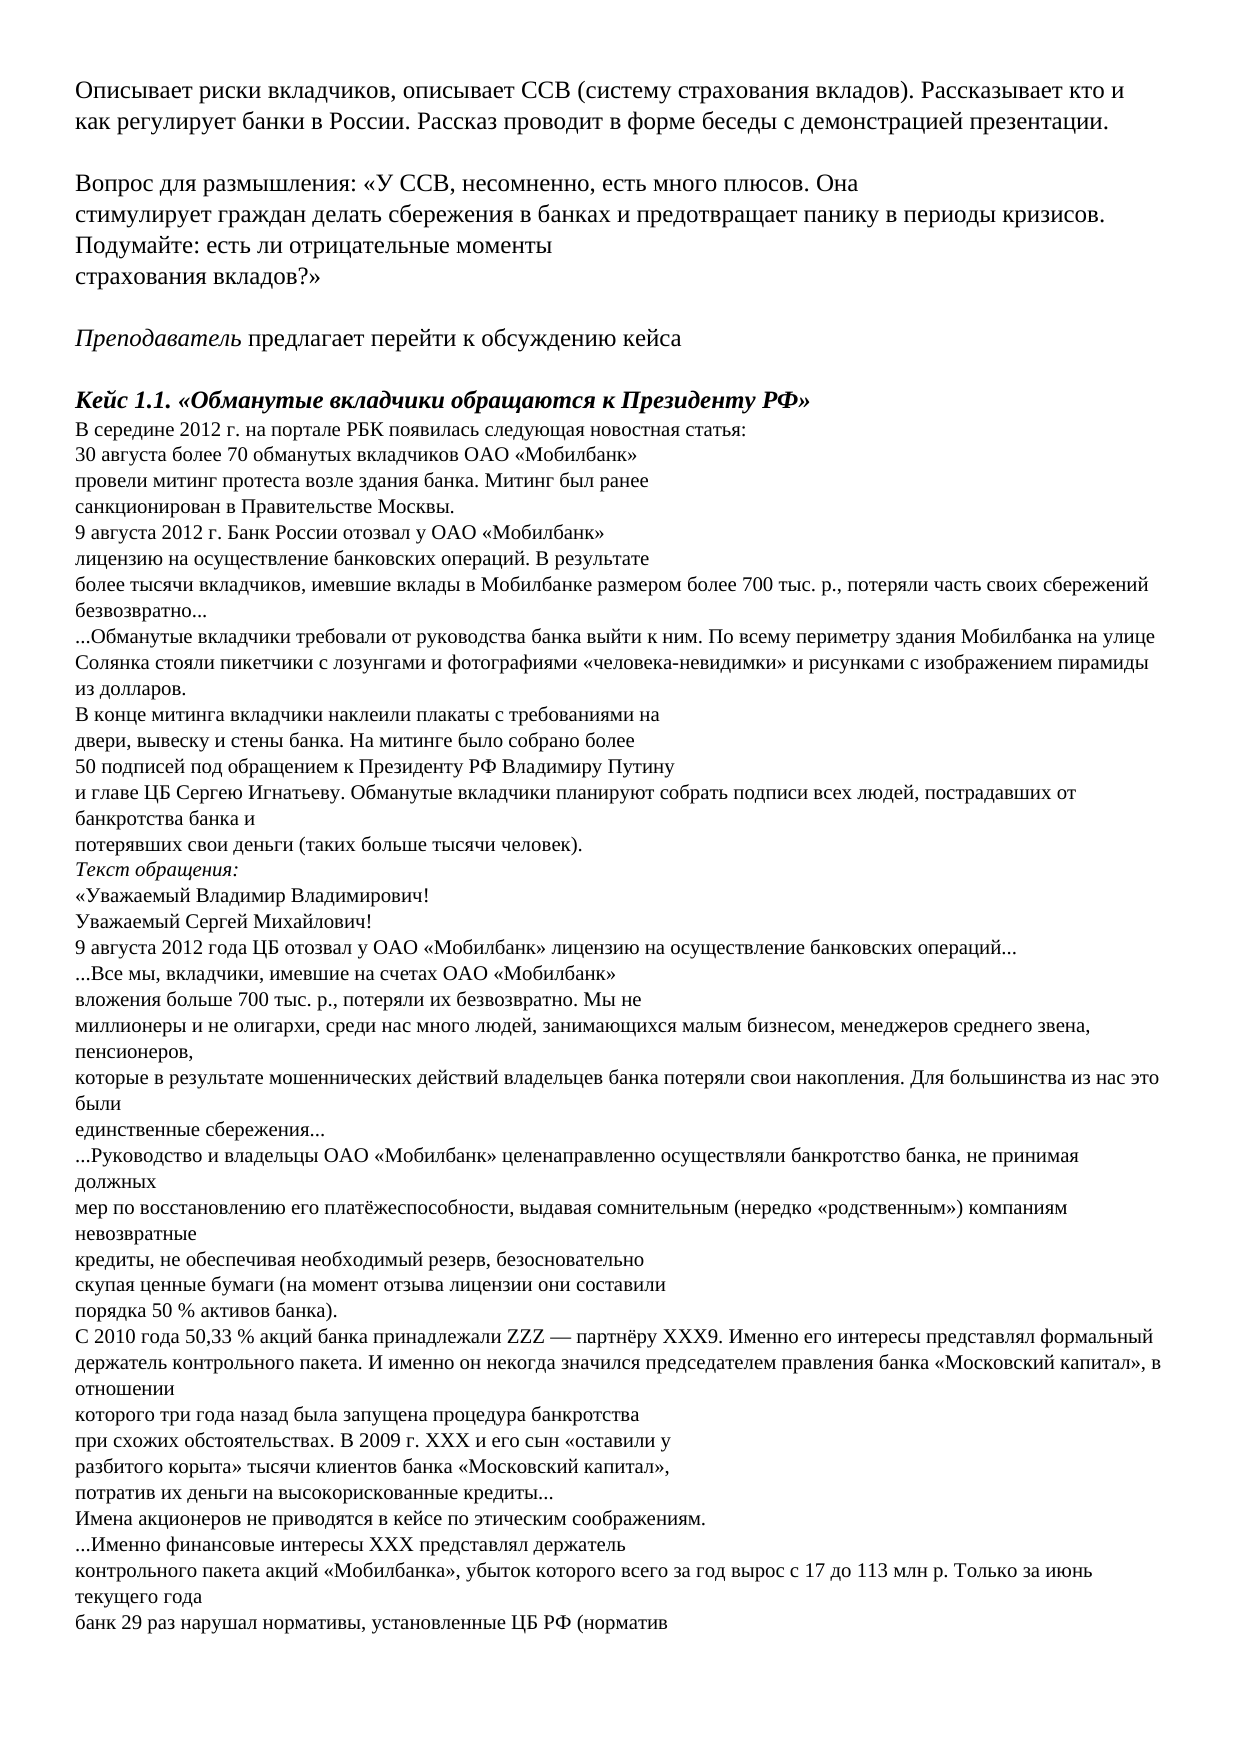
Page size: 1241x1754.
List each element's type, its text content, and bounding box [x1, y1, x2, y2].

text контрольного пакета акций «Мобилбанка», убыток которого всего за год вырос с 17 до 113 млн р. Только за июнь текущего года [75, 1558, 1165, 1608]
text кредиты, не обеспечивая необходимый резерв, безосновательно [75, 1246, 1165, 1271]
text вложения больше 700 тыс. р., потеряли их безвозвратно. Мы не [75, 987, 1165, 1011]
text разбитого корыта» тысячи клиентов банка «Московский капитал», [75, 1454, 1165, 1478]
text более тысячи вкладчиков, имевшие вклады в Мобилбанке размером более 700 тыс. р., потеряли часть своих сбережений безвозвратно... [75, 572, 1165, 622]
text ...Именно финансовые интересы XXX представлял держатель [75, 1532, 1165, 1556]
text лицензию на осуществление банковских операций. В результате [75, 546, 1165, 570]
text которые в результате мошеннических действий владельцев банка потеряли свои накопления. Для большинства из нас это были [75, 1065, 1165, 1115]
text мер по восстановлению его платёжеспособности, выдавая сомнительным (нередко «родственным») компаниям невозвратные [75, 1194, 1165, 1244]
text В середине 2012 г. на портале РБК появилась следующая новостная статья: [75, 416, 1165, 441]
text 9 августа 2012 года ЦБ отозвал у ОАО «Мобилбанк» лицензию на осуществление банковских операций... [75, 935, 1165, 959]
text потратив их деньги на высокорискованные кредиты... [75, 1480, 1165, 1504]
text С 2010 года 50,33 % акций банка принадлежали ZZZ — партнёру ХХХ9. Именно его интересы представлял формальный держатель контрольного пакета. И именно он некогда значился председателем правления банка «Московский капитал», в отношении [75, 1324, 1165, 1400]
text и главе ЦБ Сергею Игнатьеву. Обманутые вкладчики планируют собрать подписи всех людей, пострадавших от банкротства банка и [75, 779, 1165, 829]
text банк 29 раз нарушал нормативы, установленные ЦБ РФ (норматив [75, 1609, 1165, 1634]
text ...Обманутые вкладчики требовали от руководства банка выйти к ним. По всему периметру здания Мобилбанка на улице Солянка стояли пикетчики с лозунгами и фотографиями «человека-невидимки» и рисунками с изображением пирамиды из долларов. [75, 624, 1165, 700]
text В конце митинга вкладчики наклеили плакаты с требованиями на [75, 702, 1165, 726]
text Вопрос для размышления: «У ССВ, несомненно, есть много плюсов. Она [75, 168, 1165, 197]
text Текст обращения: [75, 857, 1165, 881]
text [75, 75, 1165, 135]
text 50 подписей под обращением к Президенту РФ Владимиру Путину [75, 754, 1165, 778]
text Уважаемый Сергей Михайлович! [75, 909, 1165, 933]
text ...Все мы, вкладчики, имевшие на счетах ОАО «Мобилбанк» [75, 961, 1165, 985]
text Преподаватель предлагает перейти к обсуждению кейса [75, 323, 1165, 352]
text ...Руководство и владельцы ОАО «Мобилбанк» целенаправленно осуществляли банкротство банка, не принимая должных [75, 1143, 1165, 1193]
text 30 августа более 70 обманутых вкладчиков ОАО «Мобилбанк» [75, 442, 1165, 466]
text Имена акционеров не приводятся в кейсе по этическим соображениям. [75, 1506, 1165, 1530]
text двери, вывеску и стены банка. На митинге было собрано более [75, 728, 1165, 752]
text единственные сбережения... [75, 1117, 1165, 1141]
text «Уважаемый Владимир Владимирович! [75, 883, 1165, 907]
text которого три года назад была запущена процедура банкротства [75, 1402, 1165, 1426]
text потерявших свои деньги (таких больше тысячи человек). [75, 831, 1165, 856]
text страхования вкладов?» [75, 261, 1165, 290]
text 9 августа 2012 г. Банк России отозвал у ОАО «Мобилбанк» [75, 520, 1165, 544]
text провели митинг протеста возле здания банка. Митинг был ранее [75, 468, 1165, 492]
text Кейс 1.1. «Обманутые вкладчики обращаются к Президенту РФ» [75, 385, 1165, 414]
text скупая ценные бумаги (на момент отзыва лицензии они составили [75, 1272, 1165, 1296]
text при схожих обстоятельствах. В 2009 г. XXX и его сын «оставили у [75, 1428, 1165, 1452]
text санкционирован в Правительстве Москвы. [75, 494, 1165, 518]
text порядка 50 % активов банка). [75, 1298, 1165, 1322]
text стимулирует граждан делать сбережения в банках и предотвращает панику в периоды кризисов. Подумайте: есть ли отрицательные моменты [75, 199, 1165, 259]
text миллионеры и не олигархи, среди нас много людей, занимающихся малым бизнесом, менеджеров среднего звена, пенсионеров, [75, 1013, 1165, 1063]
